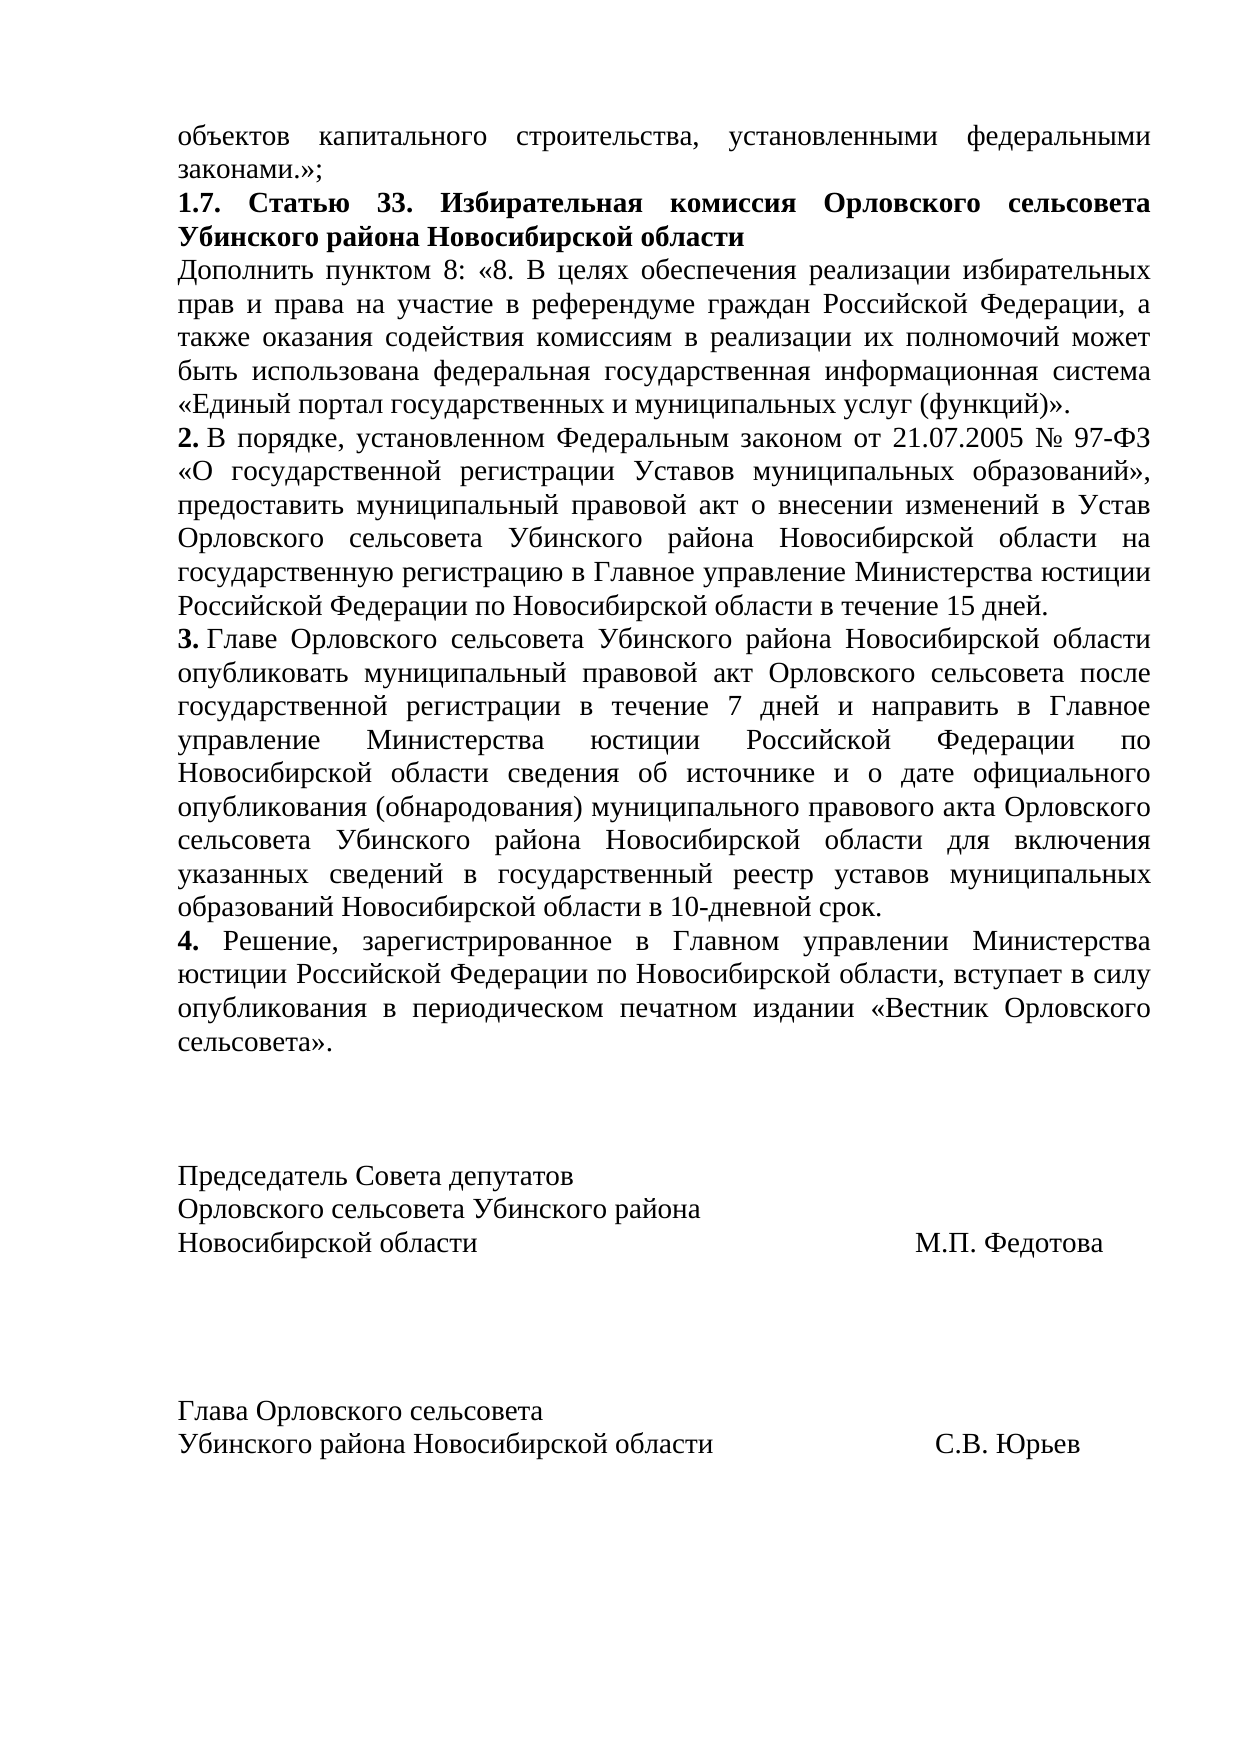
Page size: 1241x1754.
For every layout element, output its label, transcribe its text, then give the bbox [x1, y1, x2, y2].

text 2. В порядке, установленном Федеральным законом от 21.07.2005 № 97-ФЗ «О государственной регистрации Уставов муниципальных образований», предоставить муниципальный правовой акт о внесении изменений в Устав Орловского сельсовета Убинского района Новосибирской области на государственную регистрацию в Главное управление Министерства юстиции Российской Федерации по Новосибирской области в течение 15 дней. [177, 420, 1152, 621]
text 1.7. Статью 33. Избирательная комиссия Орловского сельсовета Убинского района Новосибирской области [177, 185, 1152, 252]
text Глава Орловского сельсовета [177, 1393, 1152, 1426]
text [177, 118, 1152, 185]
text 4. Решение, зарегистрированное в Главном управлении Министерства юстиции Российской Федерации по Новосибирской области, вступает в силу опубликования в периодическом печатном издании «Вестник Орловского сельсовета». [177, 923, 1152, 1057]
text Председатель Совета депутатов [177, 1158, 1152, 1191]
text Убинского района Новосибирской области С.В. Юрьев [177, 1426, 1152, 1460]
text 3. Главе Орловского сельсовета Убинского района Новосибирской области опубликовать муниципальный правовой акт Орловского сельсовета после государственной регистрации в течение 7 дней и направить в Главное управление Министерства юстиции Российской Федерации по Новосибирской области сведения об источнике и о дате официального опубликования (обнародования) муниципального правового акта Орловского сельсовета Убинского района Новосибирской области для включения указанных сведений в государственный реестр уставов муниципальных образований Новосибирской области в 10-дневной срок. [177, 621, 1152, 923]
text Орловского сельсовета Убинского района [177, 1191, 1152, 1225]
text Дополнить пунктом 8: «8. В целях обеспечения реализации избирательных прав и права на участие в референдуме граждан Российской Федерации, а также оказания содействия комиссиям в реализации их полномочий может быть использована федеральная государственная информационная система «Единый портал государственных и муниципальных услуг (функций)». [177, 252, 1152, 420]
text Новосибирской области М.П. Федотова [177, 1225, 1152, 1258]
